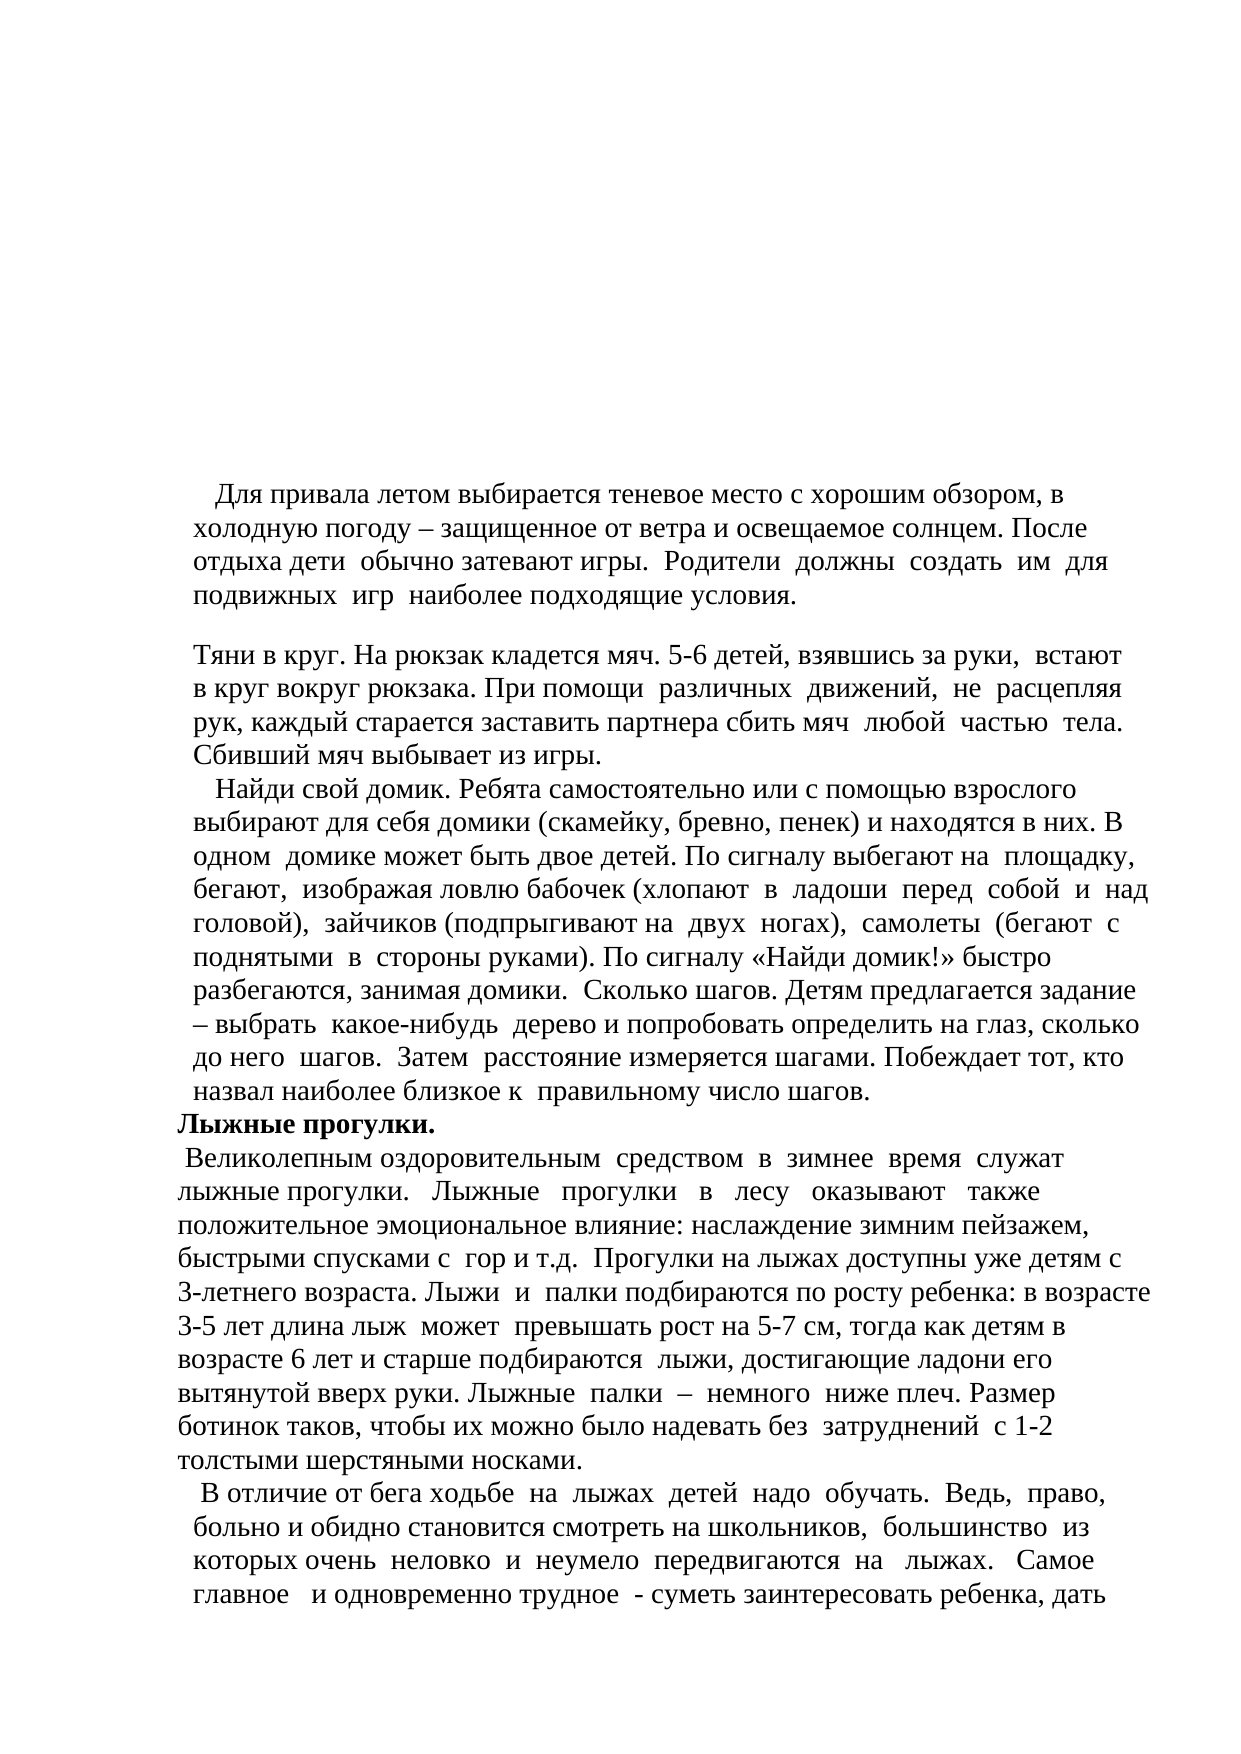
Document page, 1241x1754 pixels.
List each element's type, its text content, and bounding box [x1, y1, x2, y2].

text Для привала летом выбирается теневое место с хорошим обзором, в холодную погоду – защищенное от ветра и освещаемое солнцем. После отдыха дети обычно затевают игры. Родители должны создать им для подвижных игр наиболее подходящие условия. [193, 476, 1152, 611]
text Найди свой домик. Ребята самостоятельно или с помощью взрослого выбирают для себя домики (скамейку, бревно, пенек) и находятся в них. В одном домике может быть двое детей. По сигналу выбегают на площадку, бегают, изображая ловлю бабочек (хлопают в ладоши перед собой и над головой), зайчиков (подпрыгивают на двух ногах), самолеты (бегают с поднятыми в стороны руками). По сигналу «Найди домик!» быстро разбегаются, занимая домики. Сколько шагов. Детям предлагается задание – выбрать какое-нибудь дерево и попробовать определить на глаз, сколько до него шагов. Затем расстояние измеряется шагами. Побеждает тот, кто назвал наиболее близкое к правильному число шагов. [193, 771, 1152, 1106]
text Лыжные прогулки. [177, 1106, 1152, 1140]
text Тяни в круг. На рюкзак кладется мяч. 5-6 детей, взявшись за руки, встают [193, 637, 1152, 670]
text в круг вокруг рюкзака. При помощи различных движений, не расцепляя рук, каждый старается заставить партнера сбить мяч любой частью тела. Сбивший мяч выбывает из игры. [193, 670, 1152, 771]
text Великолепным оздоровительным средством в зимнее время служат лыжные прогулки. Лыжные прогулки в лесу оказывают также положительное эмоциональное влияние: наслаждение зимним пейзажем, быстрыми спусками с гор и т.д. Прогулки на лыжах доступны уже детям с 3-летнего возраста. Лыжи и палки подбираются по росту ребенка: в возрасте 3-5 лет длина лыж может превышать рост на 5-7 см, тогда как детям в возрасте 6 лет и старше подбираются лыжи, достигающие ладони его вытянутой вверх руки. Лыжные палки – немного ниже плеч. Размер ботинок таков, чтобы их можно было надевать без затруднений с 1-2 толстыми шерстяными носками. [177, 1140, 1152, 1475]
text В отличие от бега ходьбе на лыжах детей надо обучать. Ведь, право, [193, 1475, 1152, 1509]
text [193, 1509, 1152, 1609]
